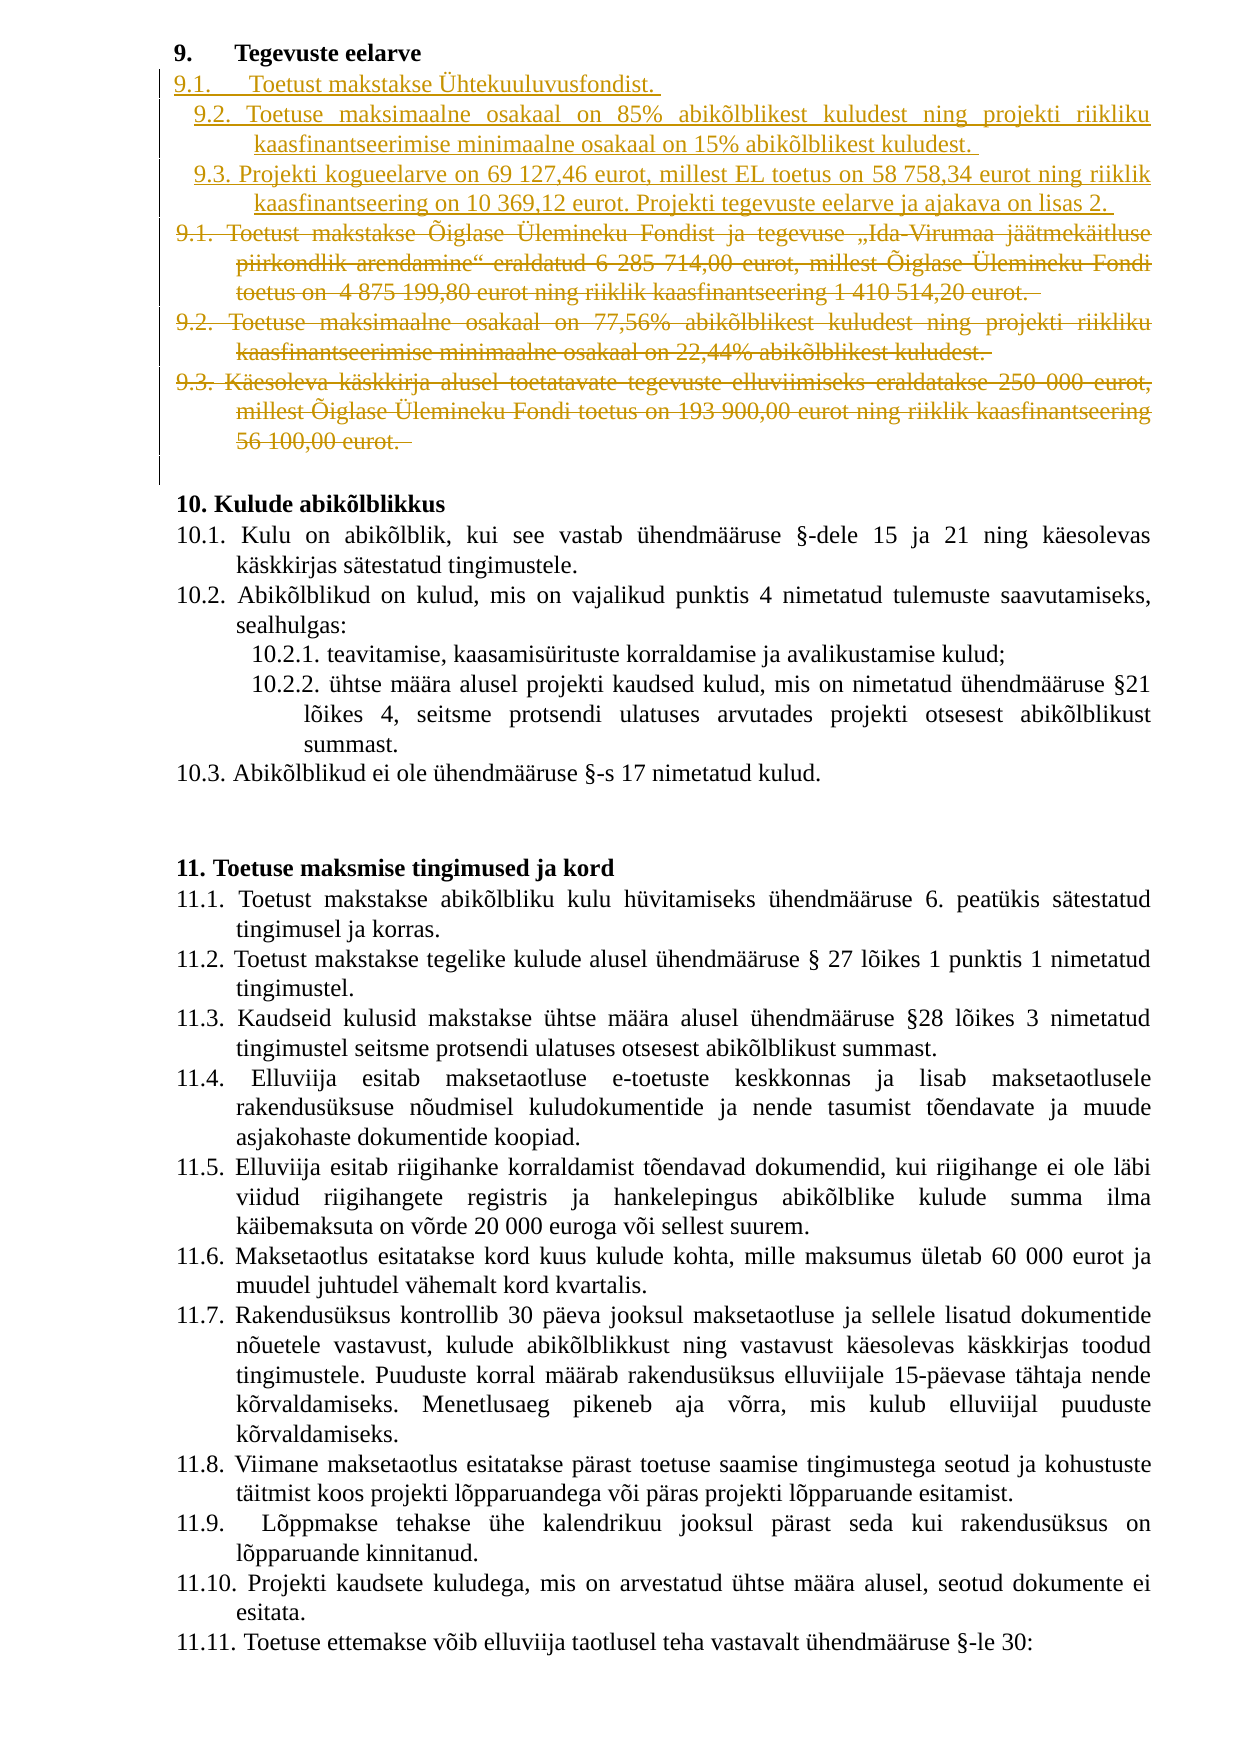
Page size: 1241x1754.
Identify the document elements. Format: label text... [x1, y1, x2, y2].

text 11.5. Elluviija esitab riigihanke korraldamist tõendavad dokumendid, kui riigihange ei ole läbi viidud riigihangete registris ja hankelepingus abikõlblike kulude summa ilma käibemaksuta on võrde 20 000 euroga või sellest suurem. [176, 1152, 1152, 1240]
subtitle 10. Kulude abikõlblikkus [176, 489, 1151, 518]
text 11.3. Kaudseid kulusid makstakse ühtse määra alusel ühendmääruse §28 lõikes 3 nimetatud tingimustel seitsme protsendi ulatuses otsesest abikõlblikust summast. [176, 1003, 1152, 1062]
text 11.6. Maksetaotlus esitatakse kord kuus kulude kohta, mille maksumus ületab 60 000 eurot ja muudel juhtudel vähemalt kord kvartalis. [176, 1241, 1152, 1299]
text 11.7. Rakendusüksus kontrollib 30 päeva jooksul maksetaotluse ja sellele lisatud dokumentide nõuetele vastavust, kulude abikõlblikkust ning vastavust käesolevas käskkirjas toodud tingimustele. Puuduste korral määrab rakendusüksus elluviijale 15-päevase tähtaja nende kõrvaldamiseks. Menetlusaeg pikeneb aja võrra, mis kulub elluviijal puuduste kõrvaldamiseks. [176, 1301, 1152, 1448]
subtitle 9. Tegevuste eelarve [174, 38, 1151, 67]
text 11.11. Toetuse ettemakse võib elluviija taotlusel teha vastavalt ühendmääruse §-le 30: [176, 1627, 1152, 1656]
text 11.1. Toetust makstakse abikõlbliku kulu hüvitamiseks ühendmääruse 6. peatükis sätestatud tingimusel ja korras. [176, 884, 1152, 943]
text 11.4. Elluviija esitab maksetaotluse e-toetuste keskkonnas ja lisab maksetaotlusele rakendusüksuse nõudmisel kuludokumentide ja nende tasumist tõendavate ja muude asjakohaste dokumentide koopiad. [176, 1063, 1152, 1151]
text 10.3. Abikõlblikud ei ole ühendmääruse §-s 17 nimetatud kulud. [176, 758, 1152, 787]
text 10.2. Abikõlblikud on kulud, mis on vajalikud punktis 4 nimetatud tulemuste saavutamiseks, sealhulgas: [176, 580, 1152, 638]
text 11.2. Toetust makstakse tegelike kulude alusel ühendmääruse § 27 lõikes 1 punktis 1 nimetatud tingimustel. [176, 944, 1152, 1002]
text 11.8. Viimane maksetaotlus esitatakse pärast toetuse saamise tingimustega seotud ja kohustuste täitmist koos projekti lõpparuandega või päras projekti lõpparuande esitamist. [176, 1449, 1152, 1507]
subtitle 11. Toetuse maksmise tingimused ja kord [176, 853, 1151, 882]
text 10.2.2. ühtse määra alusel projekti kaudsed kulud, mis on nimetatud ühendmääruse §21 lõikes 4, seitsme protsendi ulatuses arvutades projekti otsesest abikõlblikust summast. [251, 669, 1152, 757]
text 11.10. Projekti kaudsete kuludega, mis on arvestatud ühtse määra alusel, seotud dokumente ei esitata. [176, 1568, 1152, 1626]
text 10.1. Kulu on abikõlblik, kui see vastab ühendmääruse §-dele 15 ja 21 ning käesolevas käskkirjas sätestatud tingimustele. [176, 521, 1152, 579]
text 10.2.1. teavitamise, kaasamisürituste korraldamise ja avalikustamise kulud; [251, 639, 1152, 668]
text 11.9. Lõppmakse tehakse ühe kalendrikuu jooksul pärast seda kui rakendusüksus on lõpparuande kinnitanud. [176, 1508, 1152, 1567]
